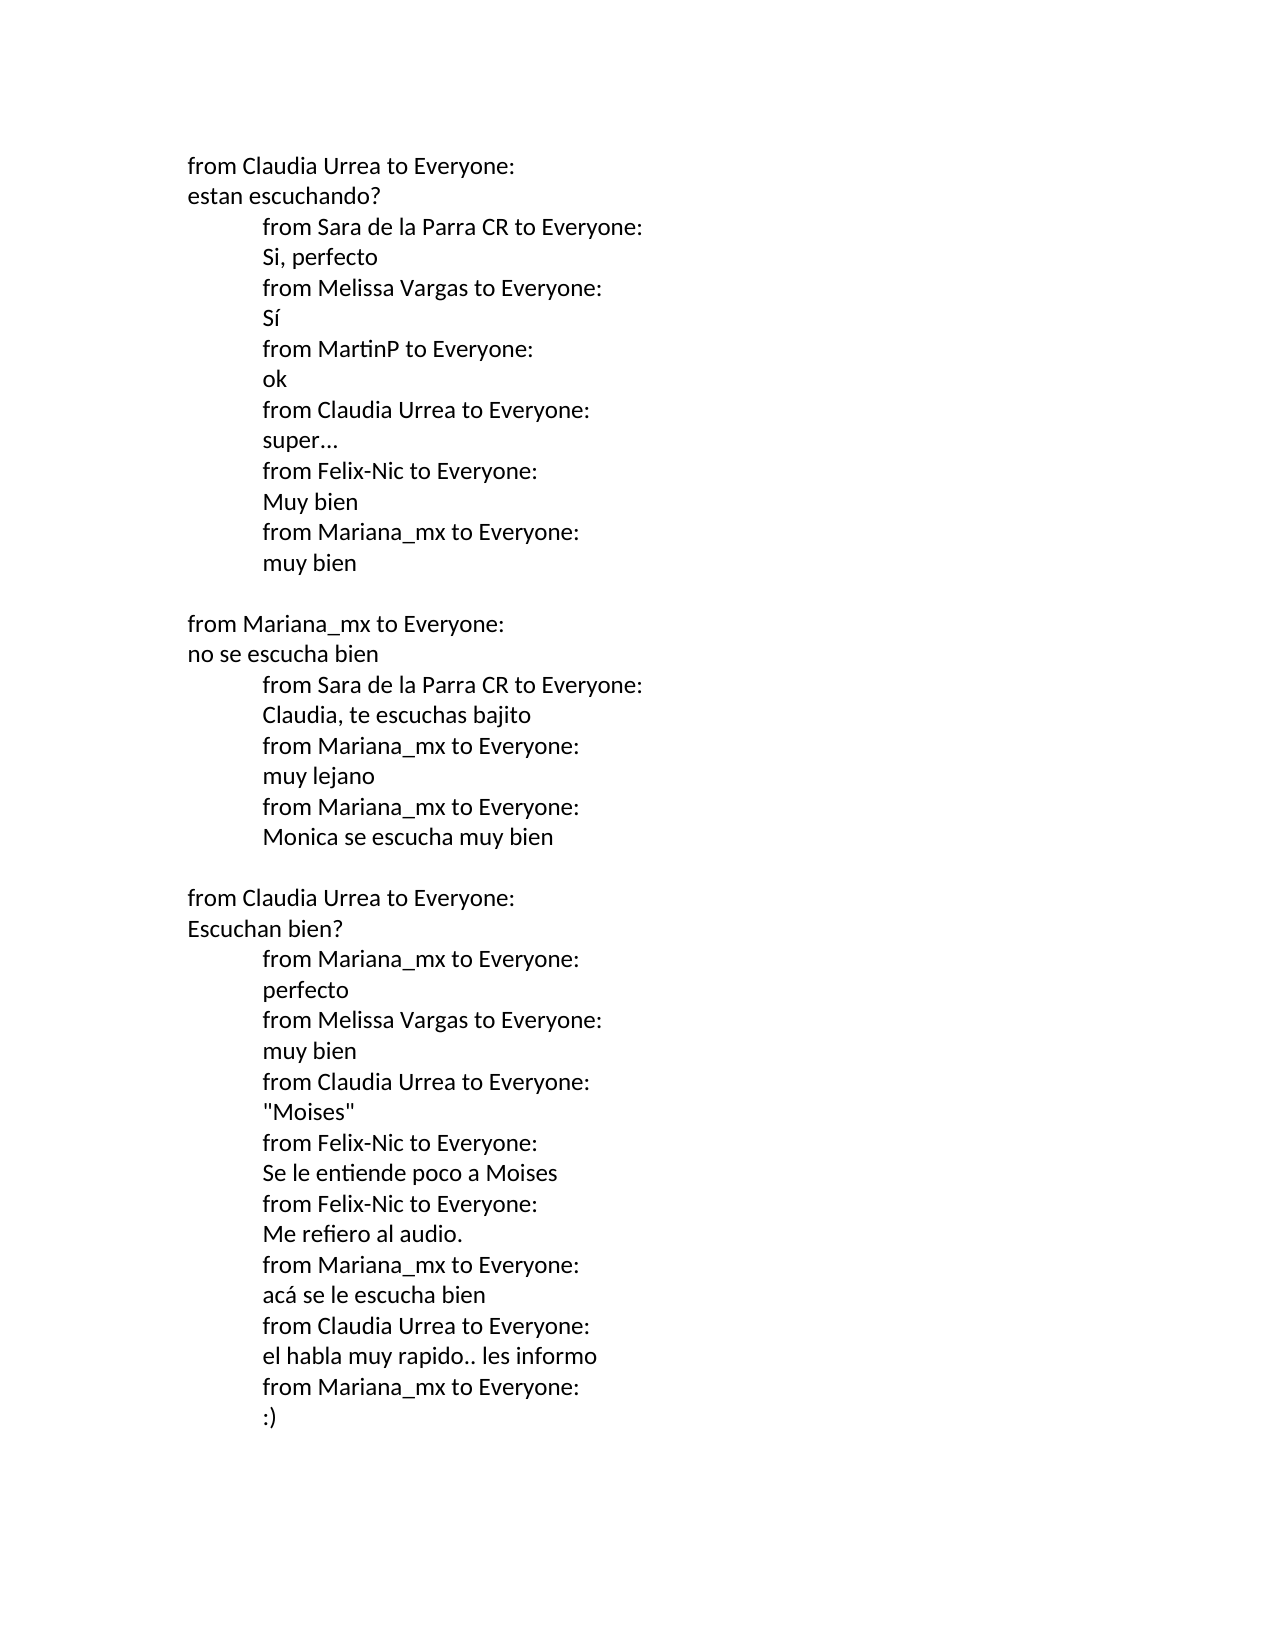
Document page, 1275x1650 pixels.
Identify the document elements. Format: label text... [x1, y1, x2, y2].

text from Claudia Urrea to Everyone: [262, 1066, 1087, 1096]
text Sí [262, 303, 1087, 333]
text from Claudia Urrea to Everyone: [262, 394, 1087, 425]
text from Mariana_mx to Everyone: [262, 1371, 1087, 1401]
text Claudia, te escuchas bajito [262, 699, 1087, 730]
text muy bien [262, 1035, 1087, 1066]
text from MartinP to Everyone: [262, 333, 1087, 364]
text from Felix-Nic to Everyone: [262, 455, 1087, 486]
text muy lejano [262, 760, 1087, 791]
text Se le entiende poco a Moises [262, 1157, 1087, 1188]
text from Melissa Vargas to Everyone: [262, 1004, 1087, 1035]
text "Moises" [262, 1096, 1087, 1127]
text from Melissa Vargas to Everyone: [262, 272, 1087, 303]
text Escuchan bien? [187, 913, 1087, 943]
text Monica se escucha muy bien [262, 821, 1087, 852]
text acá se le escucha bien [262, 1279, 1087, 1310]
text from Mariana_mx to Everyone: [262, 791, 1087, 821]
text from Felix-Nic to Everyone: [262, 1188, 1087, 1218]
text Muy bien [262, 486, 1087, 516]
text Me refiero al audio. [262, 1218, 1087, 1249]
text from Mariana_mx to Everyone: [187, 608, 1087, 638]
text Si, perfecto [262, 242, 1087, 272]
text from Mariana_mx to Everyone: [262, 730, 1087, 760]
text from Claudia Urrea to Everyone: [262, 1310, 1087, 1340]
text from Sara de la Parra CR to Everyone: [262, 669, 1087, 699]
text from Sara de la Parra CR to Everyone: [262, 211, 1087, 242]
text from Mariana_mx to Everyone: [262, 516, 1087, 547]
text no se escucha bien [187, 638, 1087, 669]
text from Felix-Nic to Everyone: [262, 1127, 1087, 1157]
text muy bien [262, 547, 1087, 577]
text from Mariana_mx to Everyone: [262, 943, 1087, 974]
text estan escuchando? [187, 181, 1087, 211]
text from Mariana_mx to Everyone: [262, 1249, 1087, 1279]
text ok [262, 364, 1087, 394]
text super... [262, 425, 1087, 455]
text el habla muy rapido.. les informo [262, 1340, 1087, 1371]
text perfecto [262, 974, 1087, 1004]
text :) [262, 1401, 1087, 1432]
text from Claudia Urrea to Everyone: [187, 150, 1087, 181]
text from Claudia Urrea to Everyone: [187, 882, 1087, 913]
